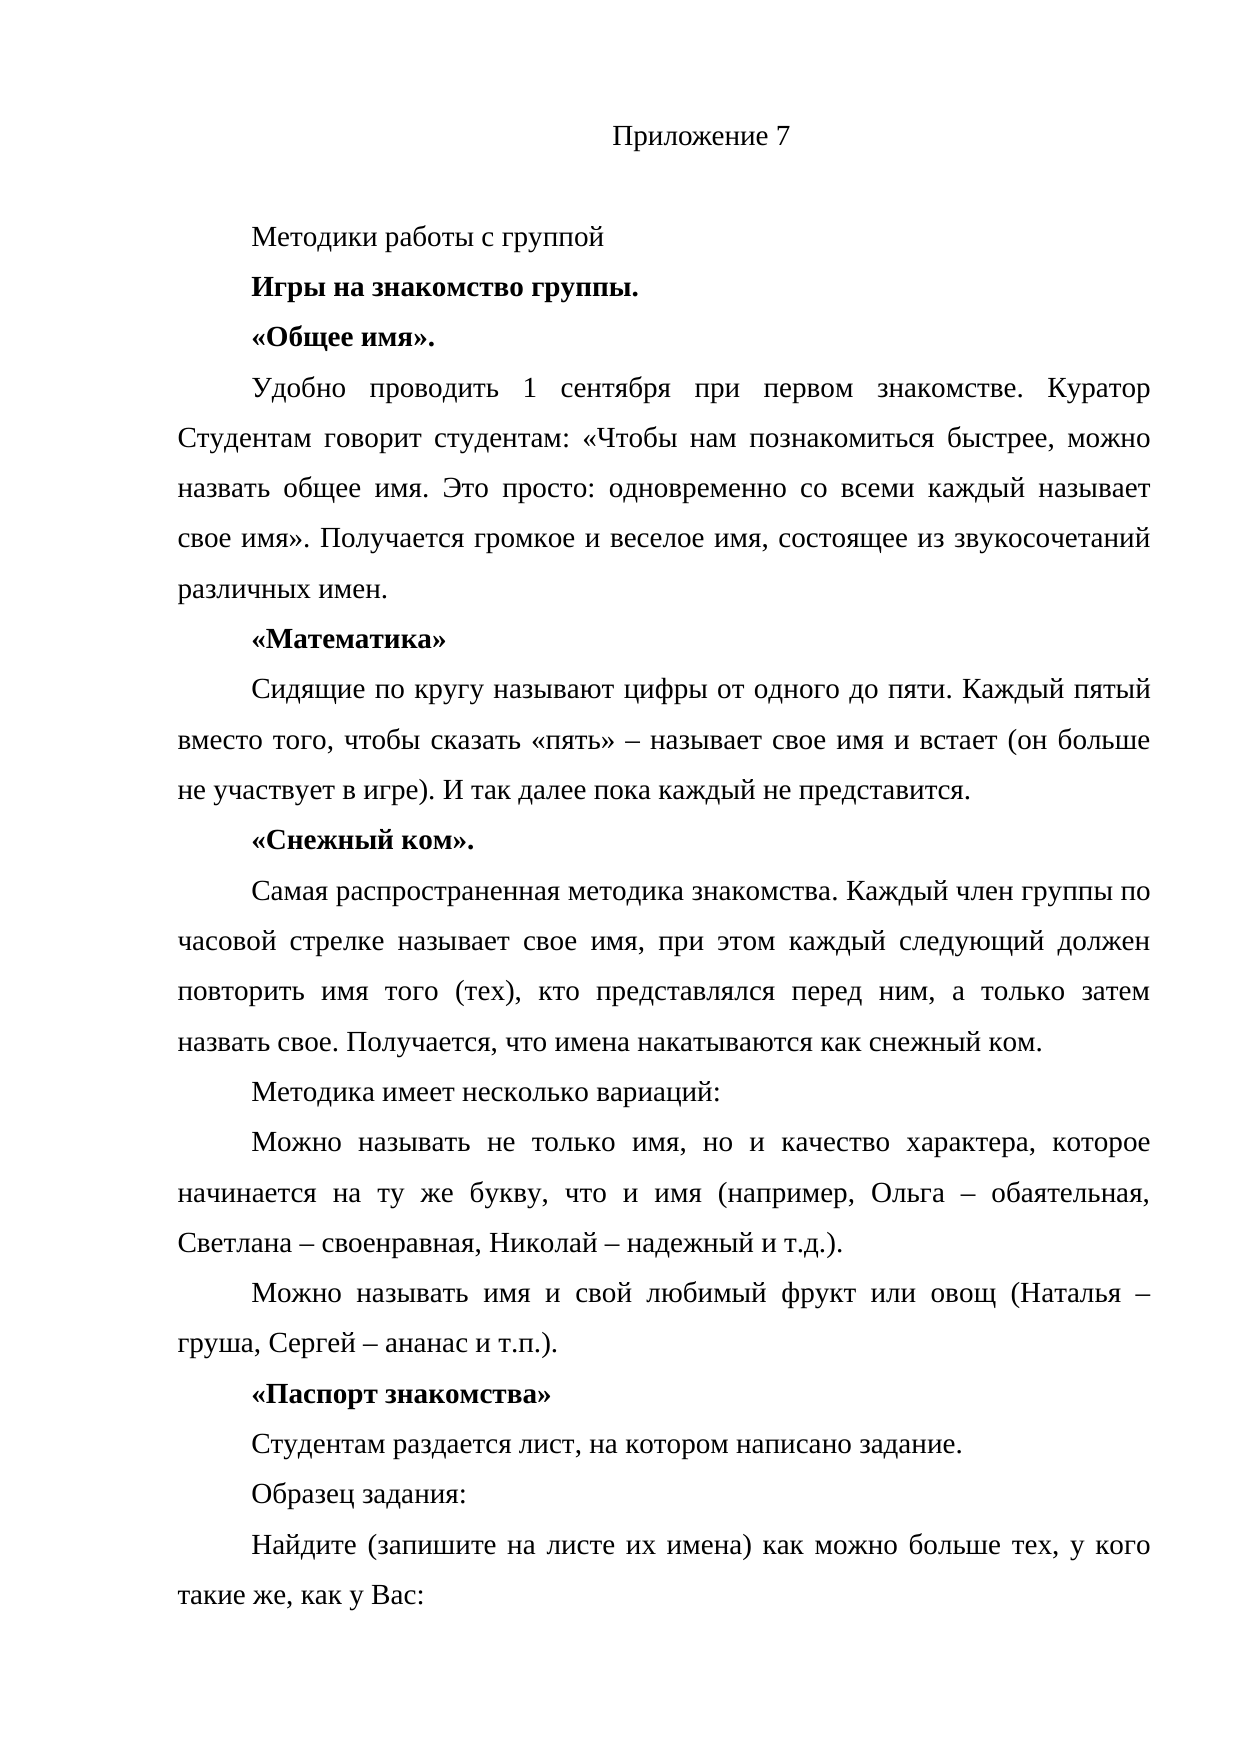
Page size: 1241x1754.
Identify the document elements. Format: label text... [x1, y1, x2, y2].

text «Математика» [177, 621, 1152, 655]
text Студентам раздается лист, на котором написано задание. [177, 1426, 1152, 1460]
text Удобно проводить 1 сентября при первом знакомстве. Куратор Студентам говорит студентам: «Чтобы нам познакомиться быстрее, можно назвать общее имя. Это просто: одновременно со всеми каждый называет свое имя». Получается громкое и веселое имя, состоящее из звукосочетаний различных имен. [177, 370, 1152, 604]
text «Паспорт знакомства» [177, 1376, 1152, 1409]
text «Снежный ком». [177, 822, 1152, 856]
text Сидящие по кругу называют цифры от одного до пяти. Каждый пятый вместо того, чтобы сказать «пять» – называет свое имя и встает (он больше не участвует в игре). И так далее пока каждый не представится. [177, 672, 1152, 806]
text Можно называть имя и свой любимый фрукт или овощ (Наталья – груша, Сергей – ананас и т.п.). [177, 1275, 1152, 1359]
text Найдите (запишите на листе их имена) как можно больше тех, у кого такие же, как у Вас: [177, 1527, 1152, 1611]
text Методики работы с группой [177, 219, 1152, 252]
text Образец задания: [177, 1477, 1152, 1510]
text Можно называть не только имя, но и качество характера, которое начинается на ту же букву, что и имя (например, Ольга – обаятельная, Светлана – своенравная, Николай – надежный и т.д.). [177, 1124, 1152, 1258]
text Самая распространенная методика знакомства. Каждый член группы по часовой стрелке называет свое имя, при этом каждый следующий должен повторить имя того (тех), кто представлялся перед ним, а только затем назвать свое. Получается, что имена накатываются как снежный ком. [177, 873, 1152, 1057]
text «Общее имя». [177, 319, 1152, 353]
text Игры на знакомство группы. [177, 269, 1152, 303]
text Методика имеет несколько вариаций: [177, 1074, 1152, 1108]
subtitle Приложение 7 [177, 118, 1152, 152]
